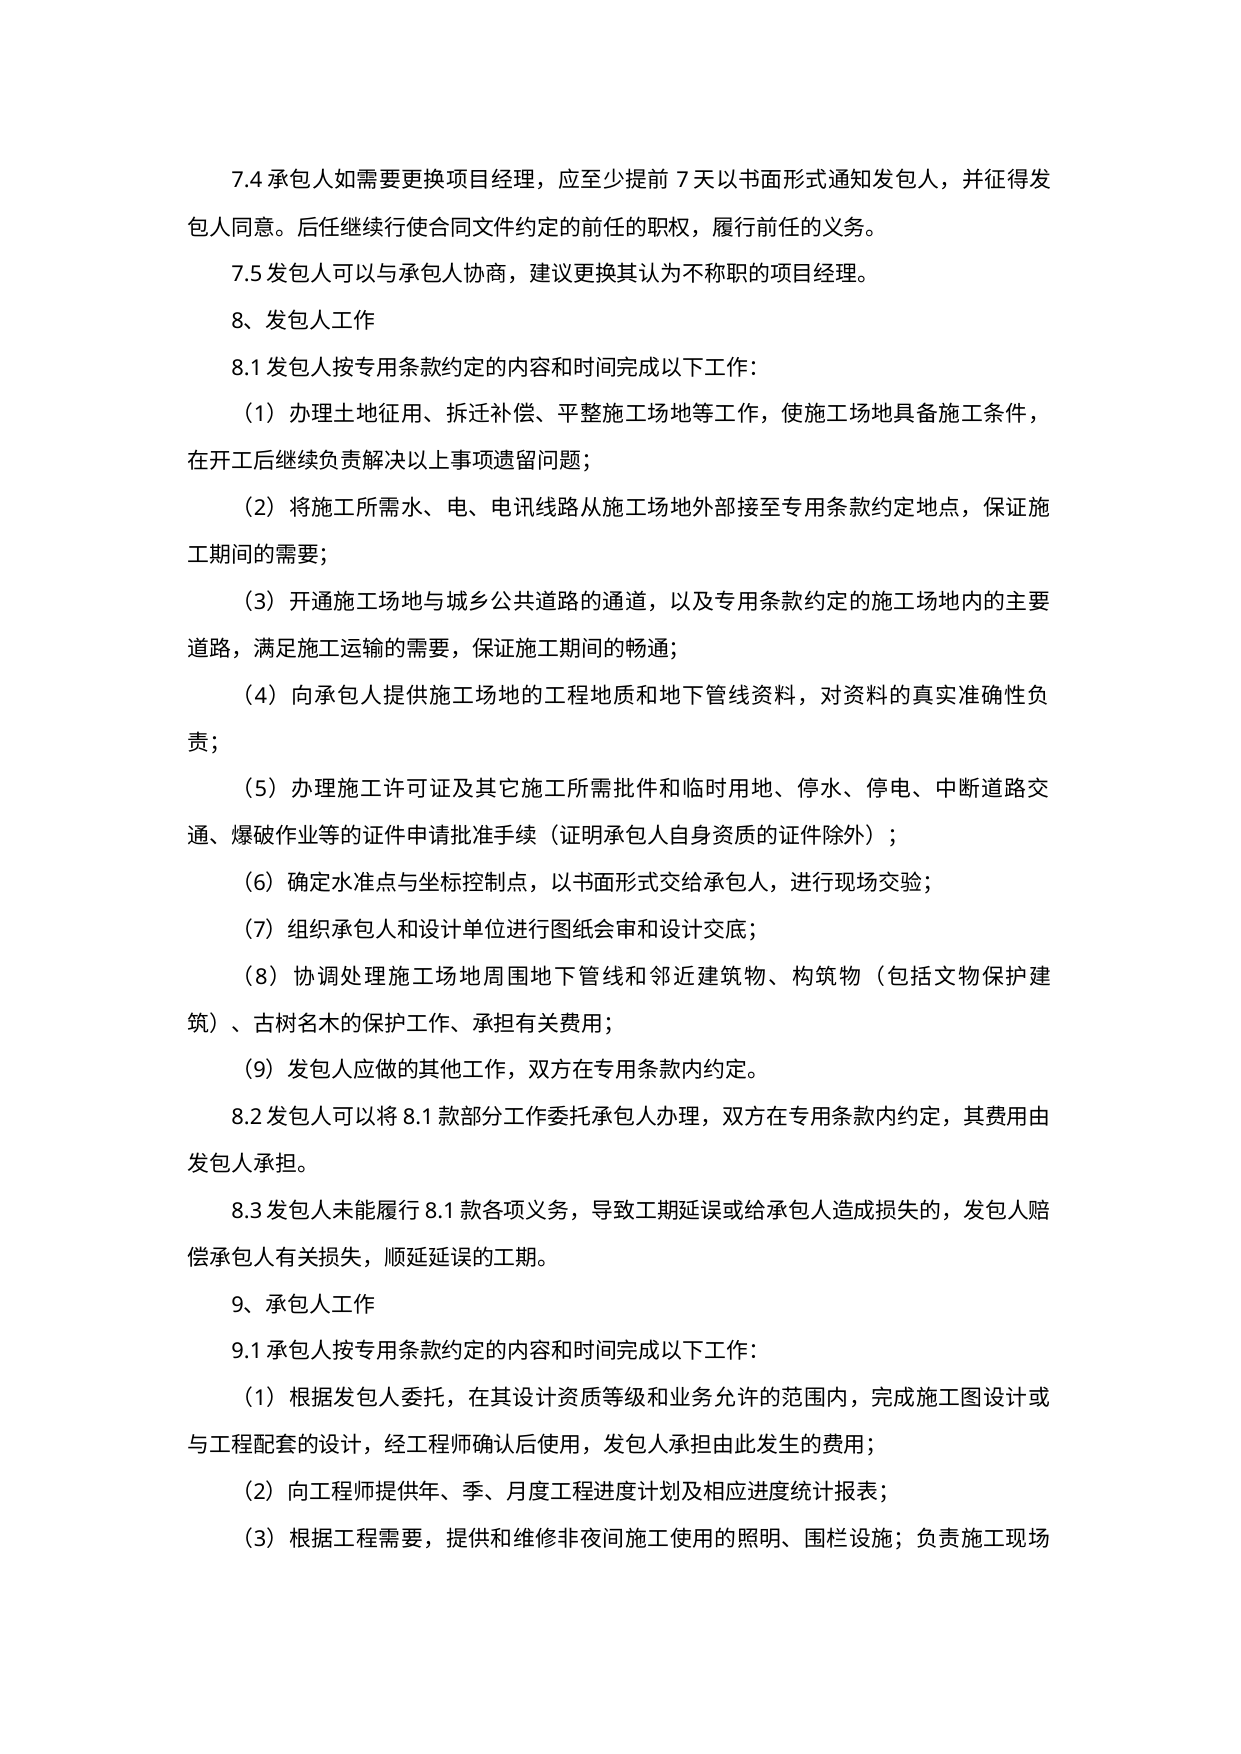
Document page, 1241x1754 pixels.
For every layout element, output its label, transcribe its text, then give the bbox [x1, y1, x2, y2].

text （3）开通施工场地与城乡公共道路的通道，以及专用条款约定的施工场地内的主要道路，满足施工运输的需要，保证施工期间的畅通； [187, 583, 1053, 663]
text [187, 1520, 1053, 1553]
text （8）协调处理施工场地周围地下管线和邻近建筑物、构筑物（包括文物保护建筑）、古树名木的保护工作、承担有关费用； [187, 958, 1053, 1038]
text （2）向工程师提供年、季、月度工程进度计划及相应进度统计报表； [187, 1474, 1053, 1506]
text 7.4承包人如需要更换项目经理，应至少提前7天以书面形式通知发包人，并征得发包人同意。后任继续行使合同文件约定的前任的职权，履行前任的义务。 [187, 162, 1053, 242]
text （4）向承包人提供施工场地的工程地质和地下管线资料，对资料的真实准确性负责； [187, 677, 1053, 757]
text （1）办理土地征用、拆迁补偿、平整施工场地等工作，使施工场地具备施工条件，在开工后继续负责解决以上事项遗留问题； [187, 396, 1053, 476]
text （1）根据发包人委托，在其设计资质等级和业务允许的范围内，完成施工图设计或与工程配套的设计，经工程师确认后使用，发包人承担由此发生的费用； [187, 1380, 1053, 1459]
text 9.1承包人按专用条款约定的内容和时间完成以下工作： [187, 1333, 1053, 1366]
text 7.5发包人可以与承包人协商，建议更换其认为不称职的项目经理。 [187, 256, 1053, 288]
text （5）办理施工许可证及其它施工所需批件和临时用地、停水、停电、中断道路交通、爆破作业等的证件申请批准手续（证明承包人自身资质的证件除外）； [187, 771, 1053, 851]
text 8.3发包人未能履行8.1款各项义务，导致工期延误或给承包人造成损失的，发包人赔偿承包人有关损失，顺延延误的工期。 [187, 1193, 1053, 1272]
text 9、承包人工作 [187, 1286, 1053, 1319]
text 8.2发包人可以将8.1款部分工作委托承包人办理，双方在专用条款内约定，其费用由发包人承担。 [187, 1099, 1053, 1178]
text 8、发包人工作 [187, 302, 1053, 335]
text （2）将施工所需水、电、电讯线路从施工场地外部接至专用条款约定地点，保证施工期间的需要； [187, 490, 1053, 569]
text （7）组织承包人和设计单位进行图纸会审和设计交底； [187, 912, 1053, 944]
text 8.1发包人按专用条款约定的内容和时间完成以下工作： [187, 349, 1053, 382]
text （6）确定水准点与坐标控制点，以书面形式交给承包人，进行现场交验； [187, 865, 1053, 897]
text （9）发包人应做的其他工作，双方在专用条款内约定。 [187, 1052, 1053, 1084]
